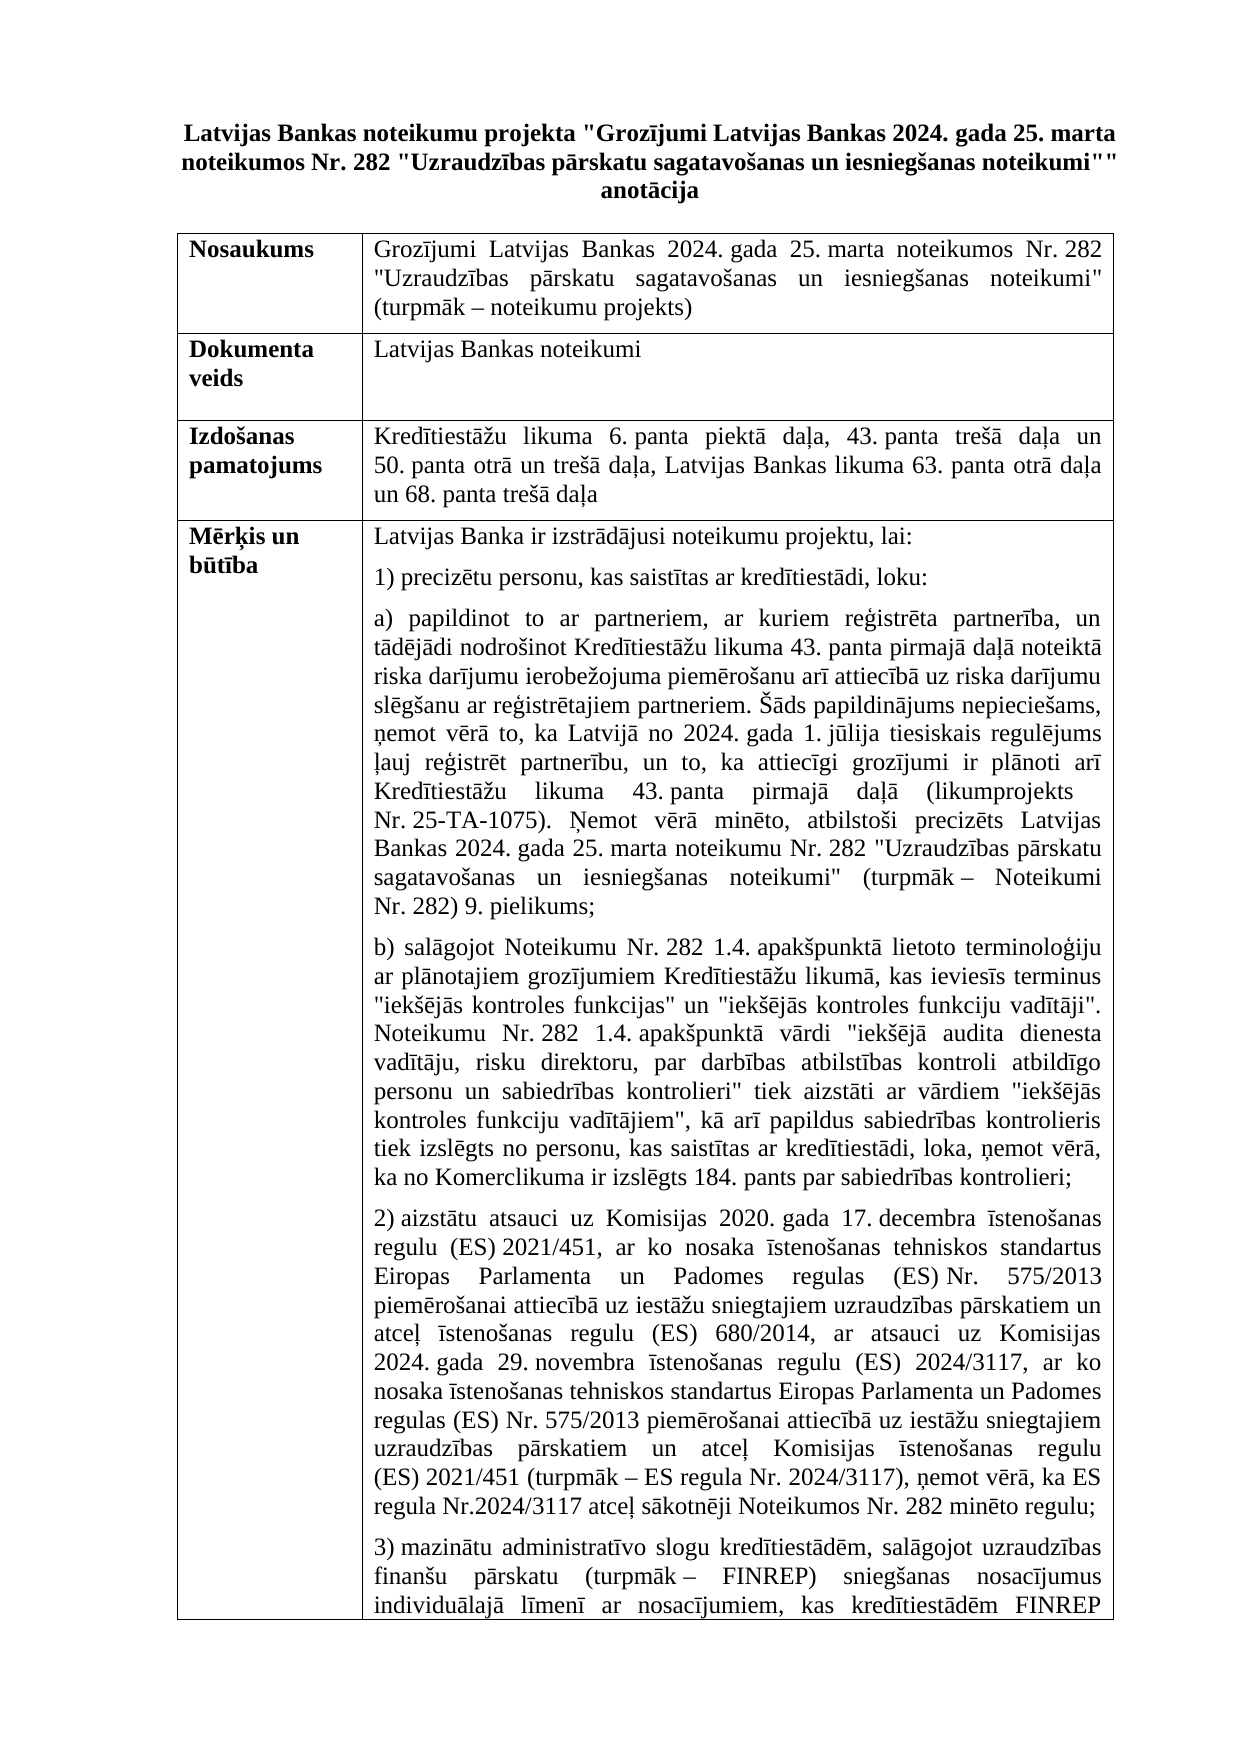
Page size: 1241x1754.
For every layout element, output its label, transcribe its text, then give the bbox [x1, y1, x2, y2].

table_cell Dokumenta veids [178, 334, 362, 420]
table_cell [363, 521, 1113, 1618]
table_cell Mērķis un būtība [178, 521, 362, 1618]
table_header Nosaukums [178, 234, 362, 333]
table_cell Latvijas Bankas noteikumi [363, 334, 1113, 420]
table_cell Izdošanas pamatojums [178, 421, 362, 520]
table_cell Kredītiestāžu likuma 6. panta piektā daļa, 43. panta trešā daļa un 50. panta otrā un trešā daļa, Latvijas Bankas likuma 63. panta otrā daļa un 68. panta trešā daļa [363, 421, 1113, 520]
text Latvijas Bankas noteikumu projekta "Grozījumi Latvijas Bankas 2024. gada 25. marta noteikumos Nr. 282 "Uzraudzības pārskatu sagatavošanas un iesniegšanas noteikumi"" anotācija [177, 118, 1122, 204]
table_header Grozījumi Latvijas Bankas 2024. gada 25. marta noteikumos Nr. 282 "Uzraudzības pārskatu sagatavošanas un iesniegšanas noteikumi" (turpmāk – noteikumu projekts) [363, 234, 1113, 333]
